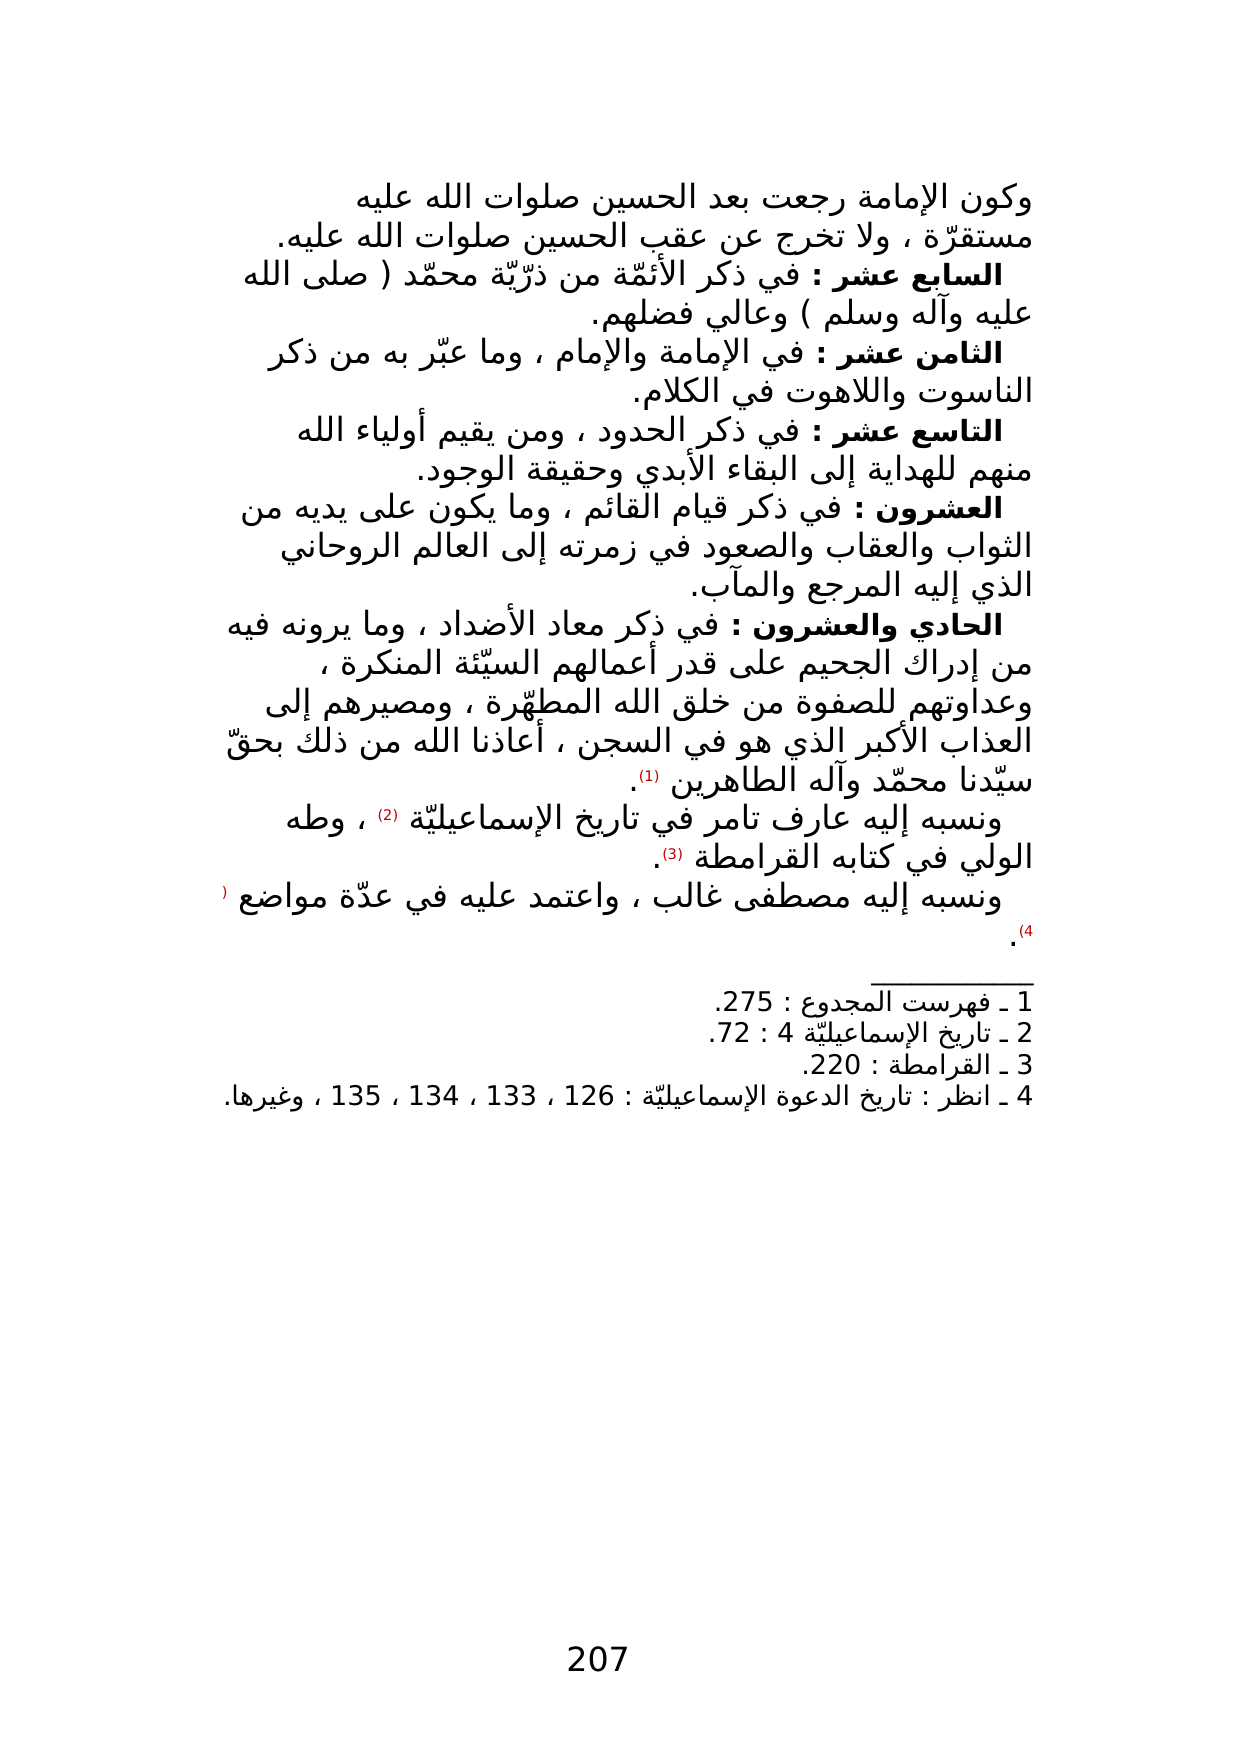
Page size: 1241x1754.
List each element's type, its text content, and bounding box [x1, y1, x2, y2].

text 2 ـ تاريخ الإسماعيليّة 4 : 72. [222, 1017, 1033, 1049]
text وكون الإمامة رجعت بعد الحسين صلوات الله عليه مستقرّة ، ولا تخرج عن عقب الحسين صلوات الله عليه. [222, 177, 1033, 255]
text 1 ـ فهرست المجدوع : 275. [222, 986, 1033, 1017]
text 4 ـ انظر : تاريخ الدعوة الإسماعيليّة : 126 ، 133 ، 134 ، 135 ، وغيرها. [222, 1081, 1033, 1112]
text السابع عشر : في ذكر الأئمّة من ذرّيّة محمّد ( صلى الله عليه وآله وسلم ) وعالي فضلهم. [222, 255, 1033, 333]
text التاسع عشر : في ذكر الحدود ، ومن يقيم أولياء الله منهم للهداية إلى البقاء الأبدي وحقيقة الوجود. [222, 410, 1033, 488]
text الثامن عشر : في الإمامة والإمام ، وما عبّر به من ذكر الناسوت واللاهوت في الكلام. [222, 333, 1033, 410]
text ونسبه إليه عارف تامر في تاريخ الإسماعيليّة (2) ، وطه الولي في كتابه القرامطة (3). [222, 799, 1033, 877]
text الحادي والعشرون : في ذكر معاد الأضداد ، وما يرونه فيه من إدراك الجحيم على قدر أعمالهم السيّئة المنكرة ، وعداوتهم للصفوة من خلق الله المطهّرة ، ومصيرهم إلى العذاب الأكبر الذي هو في السجن ، أعاذنا الله من ذلك بحقّ سيّدنا محمّد وآله الطاهرين (1). [222, 604, 1033, 799]
text 3 ـ القرامطة : 220. [222, 1049, 1033, 1081]
text العشرون : في ذكر قيام القائم ، وما يكون على يديه من الثواب والعقاب والصعود في زمرته إلى العالم الروحاني الذي إليه المرجع والمآب. [222, 488, 1033, 604]
text ونسبه إليه مصطفى غالب ، واعتمد عليه في عدّة مواضع (4). [222, 877, 1033, 954]
text ____________ [222, 954, 1033, 986]
